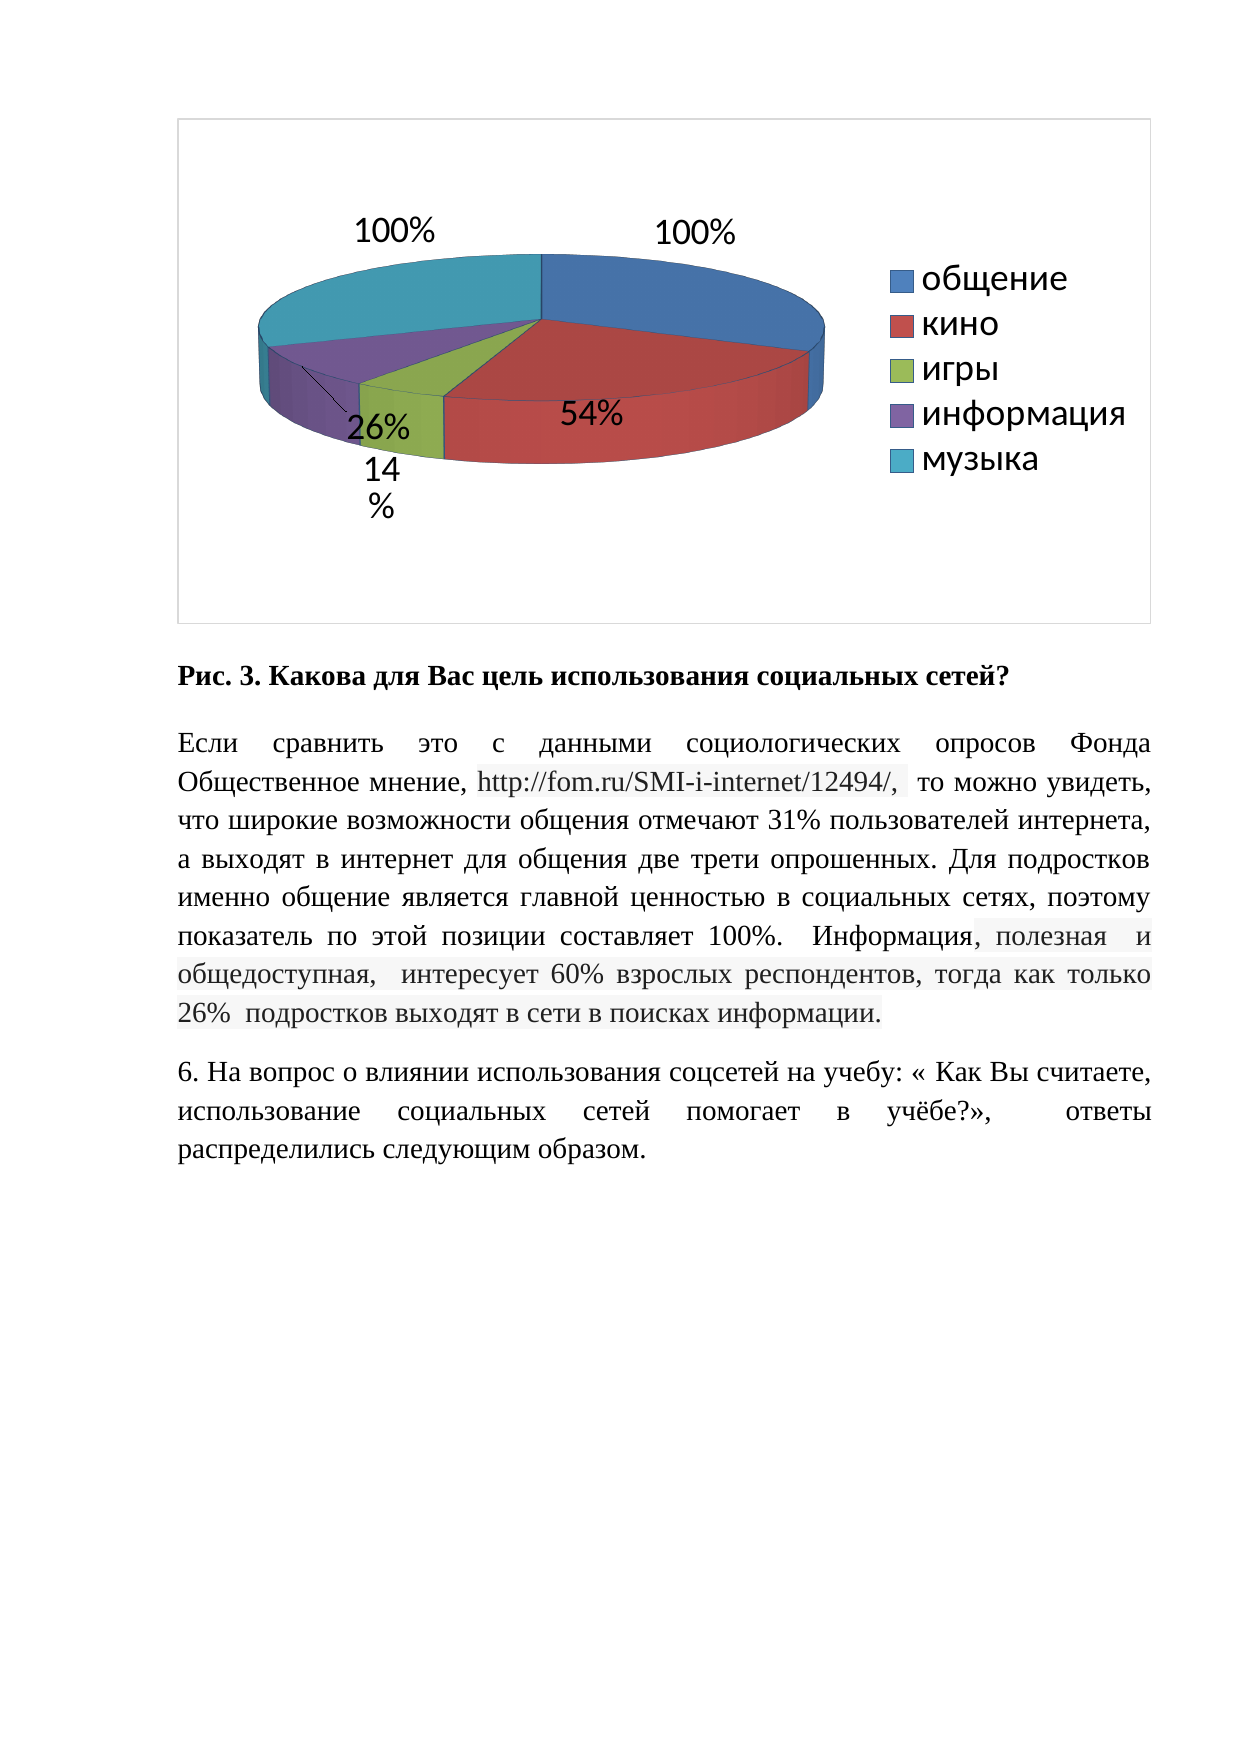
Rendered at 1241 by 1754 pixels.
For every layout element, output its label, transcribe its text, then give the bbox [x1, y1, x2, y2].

text 6. На вопрос о влиянии использования соцсетей на учебу: « Как Вы считаете, использование социальных сетей помогает в учёбе?», ответы распределились следующим образом. [177, 1054, 1152, 1165]
text Если сравнить это с данными социологических опросов Фонда Общественное мнение, http://fom.ru/SMI-i-internet/12494/, то можно увидеть, что широкие возможности общения отмечают 31% пользователей интернета, а выходят в интернет для общения две трети опрошенных. Для подростков именно общение является главной ценностью в социальных сетях, поэтому показатель по этой позиции составляет 100%. Информация, полезная и общедоступная, интересует 60% взрослых респондентов, тогда как только 26% подростков выходят в сети в поисках информации. [177, 725, 1152, 957]
text Если сравнить это с данными социологических опросов Фонда Общественное мнение, http://fom.ru/SMI-i-internet/12494/, то можно увидеть, что широкие возможности общения отмечают 31% пользователей интернета, а выходят в интернет для общения две трети опрошенных. Для подростков именно общение является главной ценностью в социальных сетях, поэтому показатель по этой позиции составляет 100%. Информация, полезная и общедоступная, интересует 60% взрослых респондентов, тогда как только 26% подростков выходят в сети в поисках информации. [177, 990, 1152, 1029]
text Рис. 3. Какова для Вас цель использования социальных сетей? [177, 658, 1152, 691]
